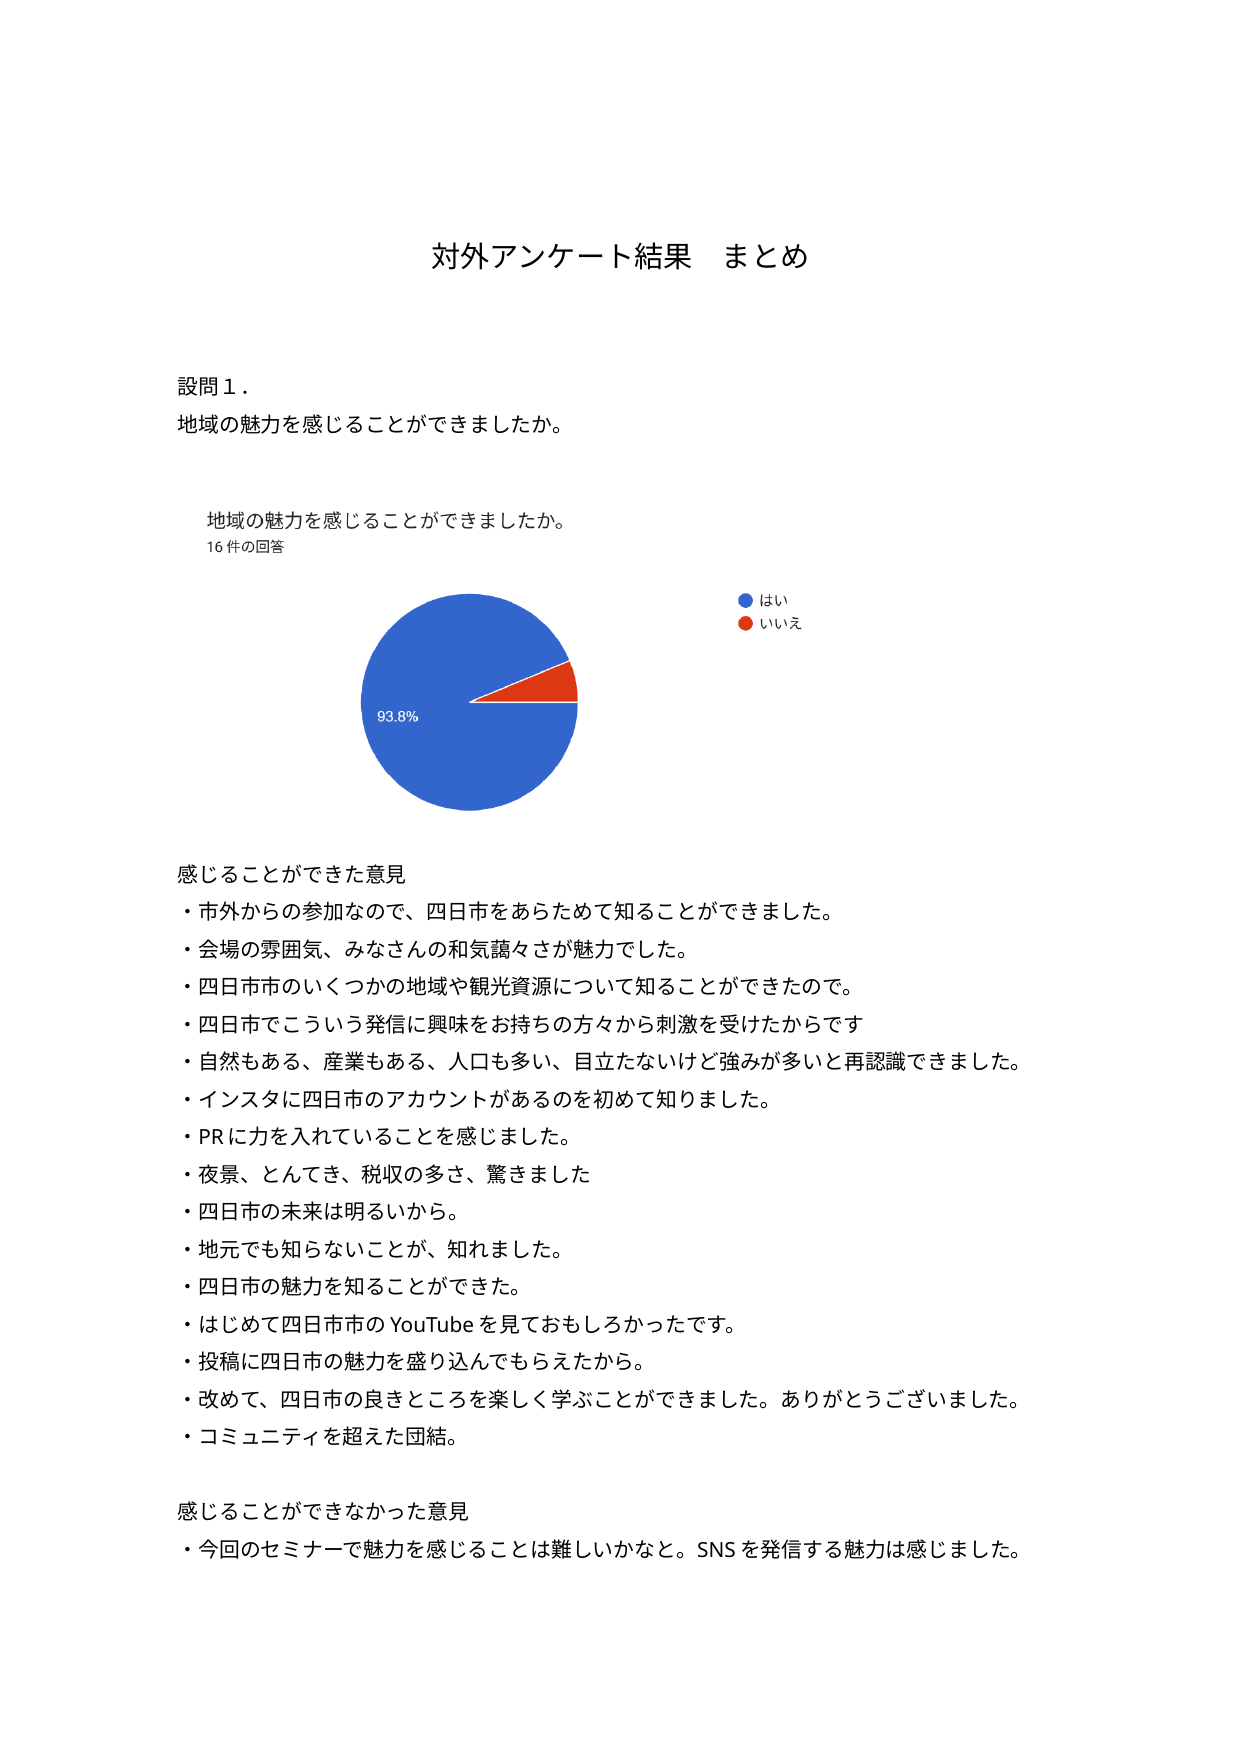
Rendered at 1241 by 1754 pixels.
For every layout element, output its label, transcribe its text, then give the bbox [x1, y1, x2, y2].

text ・コミュニティを超えた団結。 [177, 1417, 1063, 1454]
text ・夜景、とんてき、税収の多さ、驚きました [177, 1154, 1063, 1192]
text ・はじめて四日市市のYouTubeを見ておもしろかったです。 [177, 1304, 1063, 1342]
text 地域の魅力を感じることができましたか。 [177, 404, 1063, 442]
text ・投稿に四日市の魅力を盛り込んでもらえたから。 [177, 1342, 1063, 1379]
text 感じることができなかった意見 [177, 1492, 1063, 1529]
text 対外アンケート結果 まとめ [177, 217, 1063, 292]
text ・インスタに四日市のアカウントがあるのを初めて知りました。 [177, 1079, 1063, 1117]
text 設問１． [177, 367, 1063, 404]
text ・市外からの参加なので、四日市をあらためて知ることができました。 [177, 892, 1063, 929]
text ・会場の雰囲気、みなさんの和気藹々さが魅力でした。 [177, 929, 1063, 967]
text ・四日市の未来は明るいから。 [177, 1192, 1063, 1229]
text ・四日市でこういう発信に興味をお持ちの方々から刺激を受けたからです [177, 1004, 1063, 1042]
text ・地元でも知らないことが、知れました。 [177, 1229, 1063, 1267]
picture [177, 479, 1063, 852]
text ・改めて、四日市の良きところを楽しく学ぶことができました。ありがとうございました。 [177, 1379, 1063, 1417]
text ・四日市の魅力を知ることができた。 [177, 1267, 1063, 1304]
text ・PRに力を入れていることを感じました。 [177, 1117, 1063, 1154]
text ・今回のセミナーで魅力を感じることは難しいかなと。SNSを発信する魅力は感じました。 [177, 1529, 1063, 1567]
text ・四日市市のいくつかの地域や観光資源について知ることができたので。 [177, 967, 1063, 1004]
text ・自然もある、産業もある、人口も多い、目立たないけど強みが多いと再認識できました。 [177, 1042, 1063, 1079]
text 感じることができた意見 [177, 854, 1063, 892]
